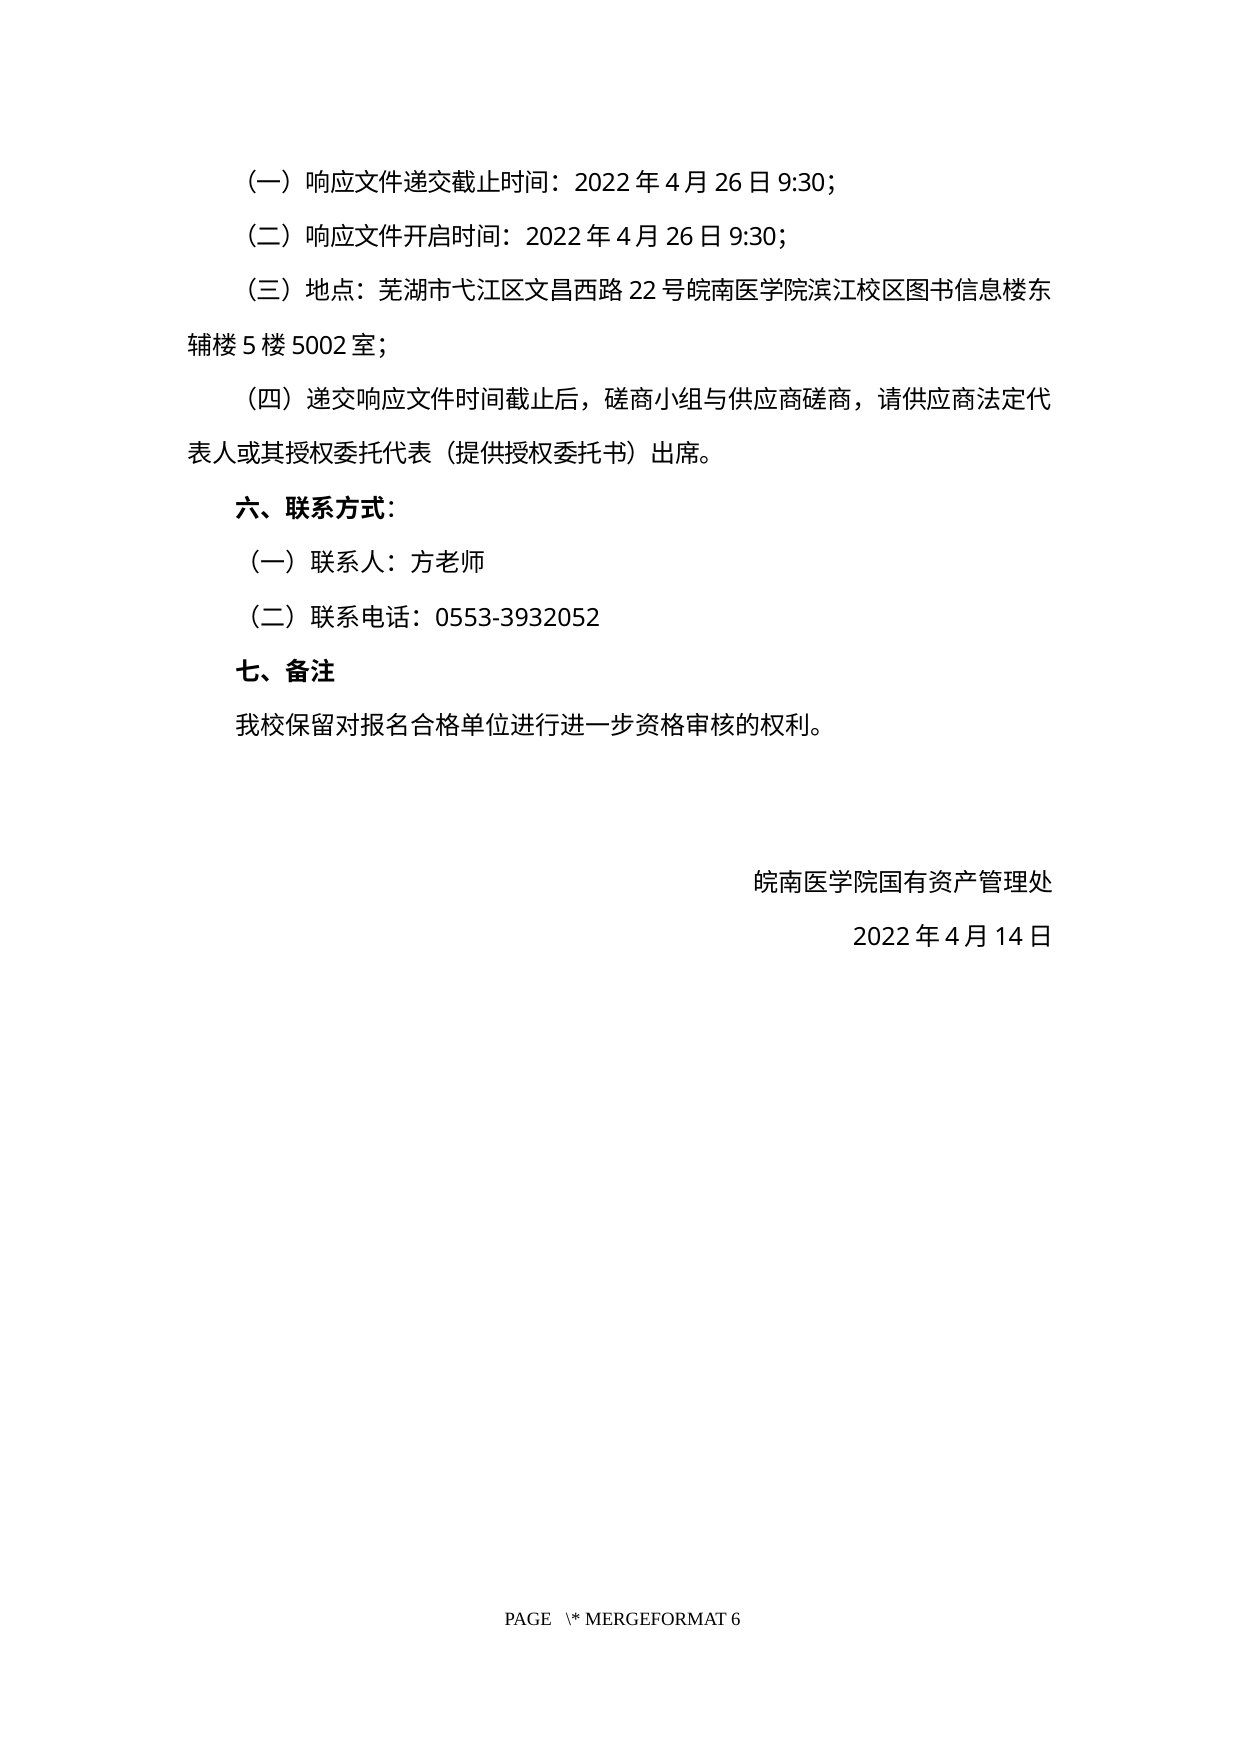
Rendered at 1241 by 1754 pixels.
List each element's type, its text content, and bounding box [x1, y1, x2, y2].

text 2022年4月14日 [187, 917, 1053, 953]
text （三）地点：芜湖市弋江区文昌西路22号皖南医学院滨江校区图书信息楼东辅楼5楼5002室； [187, 271, 1053, 361]
text 七、备注 [187, 651, 1053, 688]
text （一）响应文件递交截止时间：2022年4月26日9:30； [187, 162, 1053, 198]
text （一）联系人：方老师 [187, 543, 1053, 579]
text 六、联系方式： [187, 488, 1053, 524]
text （二）联系电话：0553-3932052 [187, 597, 1053, 633]
text （四）递交响应文件时间截止后，磋商小组与供应商磋商，请供应商法定代表人或其授权委托代表（提供授权委托书）出席。 [187, 379, 1053, 470]
text 皖南医学院国有资产管理处 [187, 862, 1053, 898]
text 我校保留对报名合格单位进行进一步资格审核的权利。 [187, 706, 1053, 742]
text （二）响应文件开启时间：2022年4月26日9:30； [187, 216, 1053, 253]
